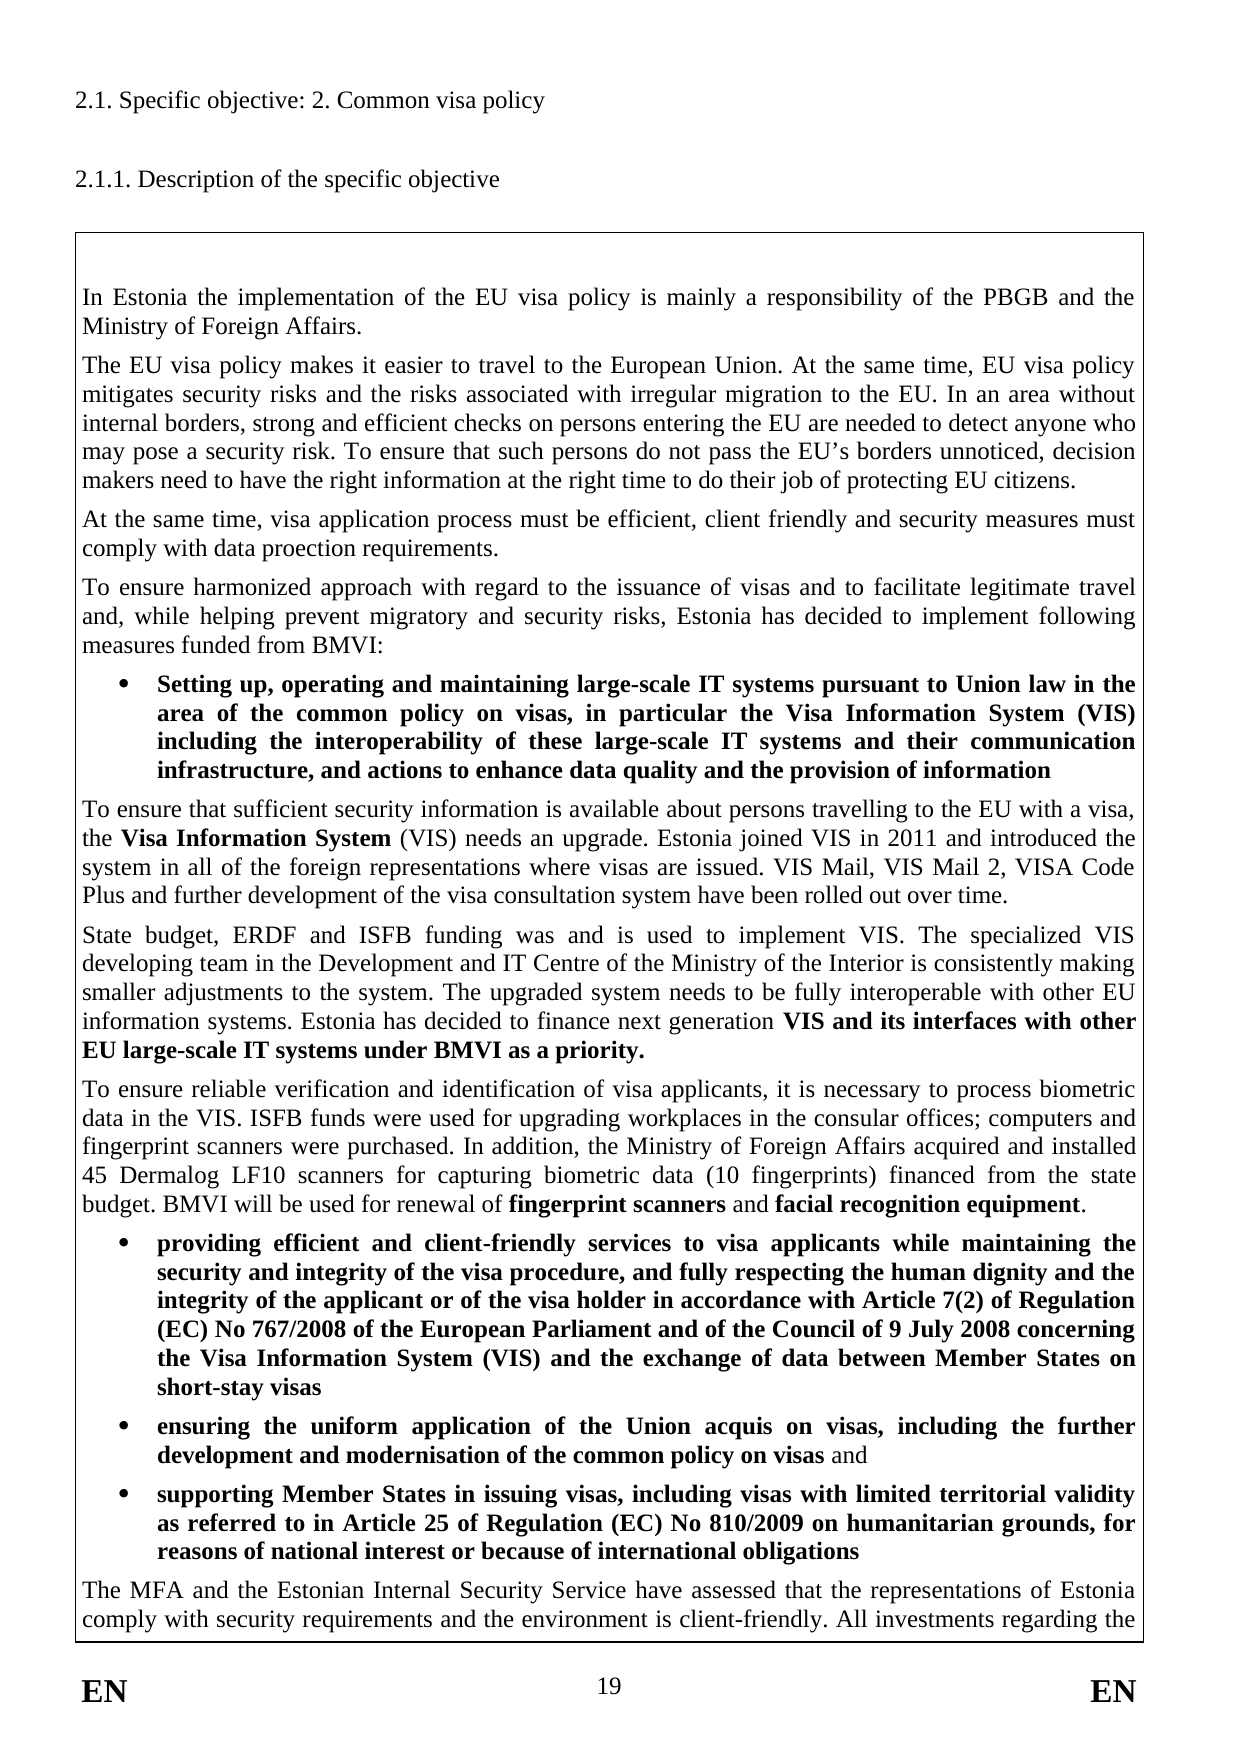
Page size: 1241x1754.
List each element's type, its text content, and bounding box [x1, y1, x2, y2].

subtitle 2.1.1. Description of the specific objective [75, 164, 1143, 192]
subtitle 2.1. Specific objective: 2. Common visa policy [75, 85, 1143, 114]
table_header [76, 233, 1143, 1641]
